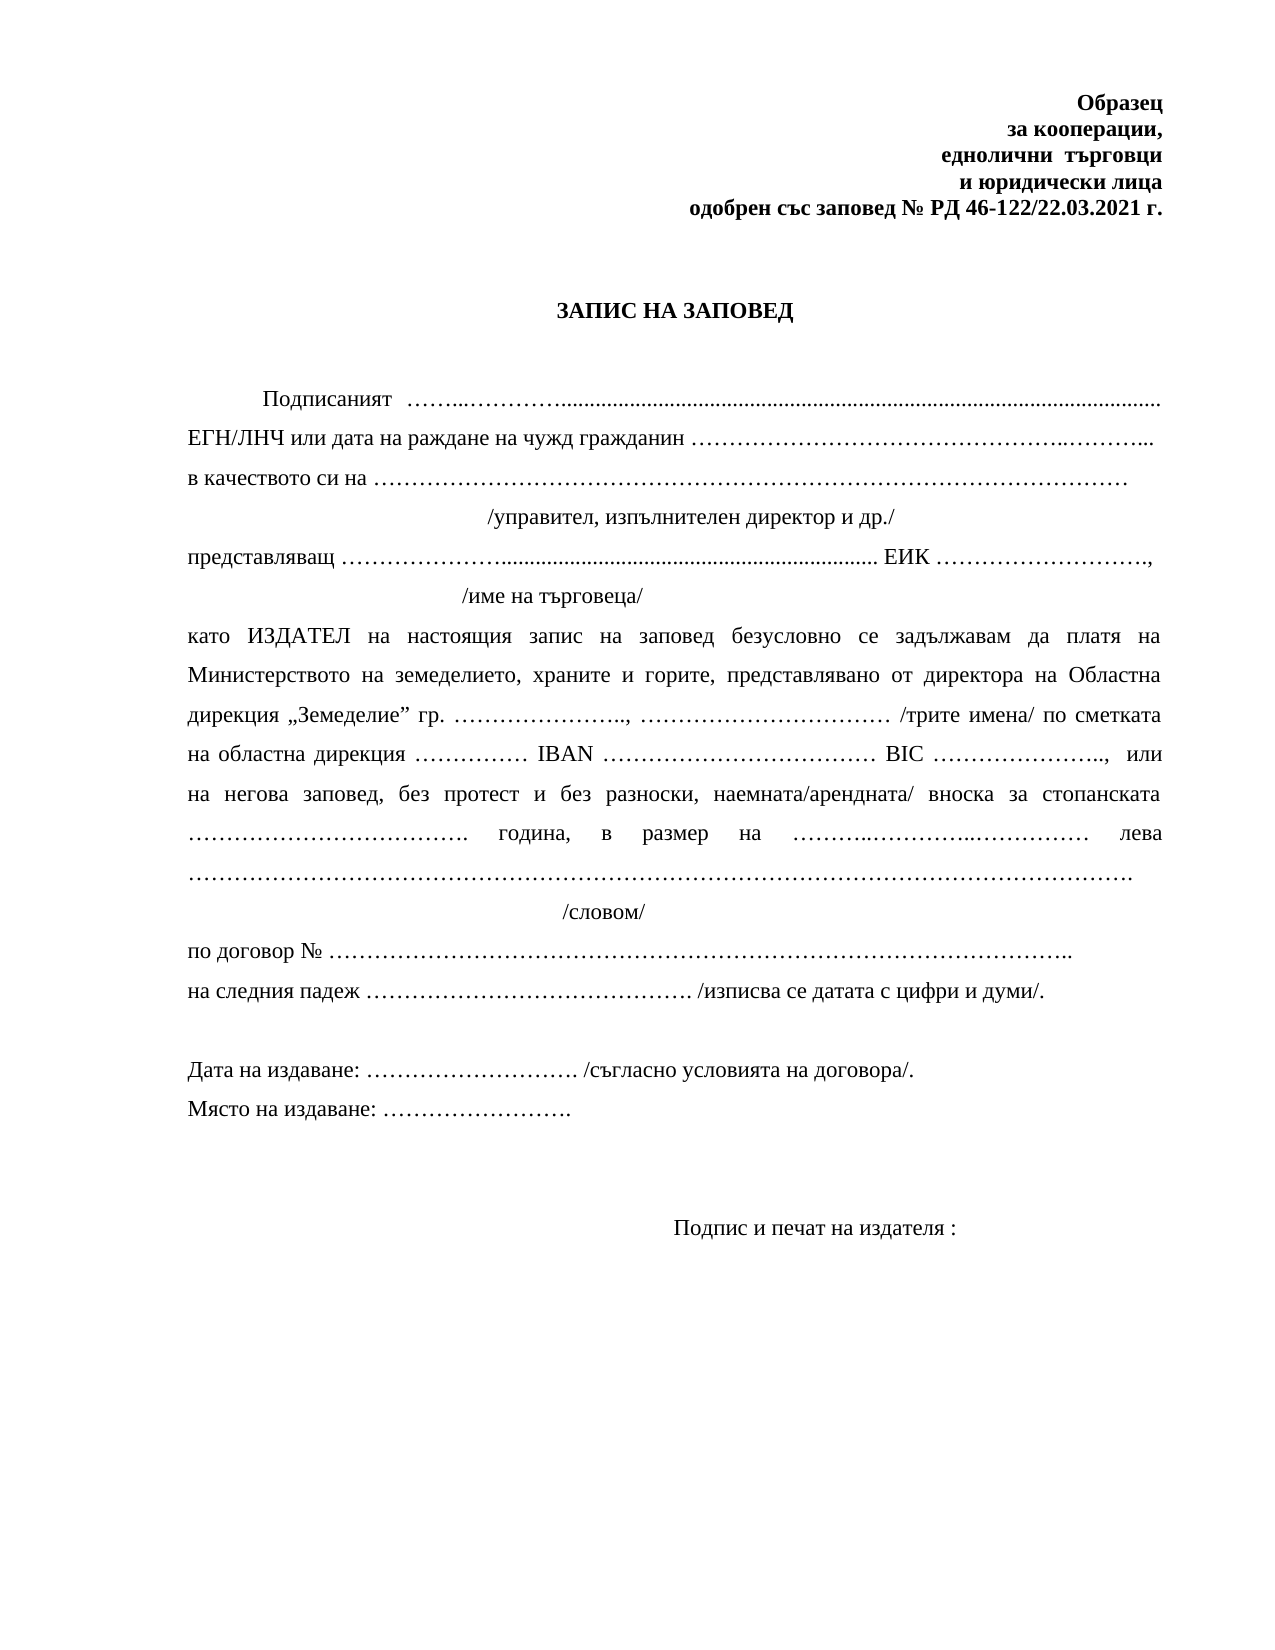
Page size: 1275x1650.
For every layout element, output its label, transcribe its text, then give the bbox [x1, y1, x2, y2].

text /име на търговеца/ [187, 582, 1162, 608]
text Образец [187, 89, 1162, 115]
subtitle ЗАПИС НА ЗАПОВЕД [187, 297, 1162, 323]
text по договор № …………………………………………………………………………………….. [187, 937, 1162, 964]
text /управител, изпълнителен директор и др./ [187, 503, 1162, 529]
text за кооперации, [187, 115, 1162, 141]
text /словом/ [187, 898, 1162, 924]
text на следния падеж ……………………………………. /изписва се датата с цифри и думи/. [187, 977, 1162, 1003]
text Дата на издаване: ………………………. /съгласно условията на договора/. [187, 1056, 1162, 1082]
text еднолични търговци [187, 141, 1162, 168]
text представляващ ………………….................................................................. ЕИК ………………………., [187, 543, 1162, 569]
text одобрен със заповед № РД 46-122/22.03.2021 г. [187, 194, 1162, 220]
text Място на издаване: ……………………. [187, 1095, 1162, 1122]
text като ИЗДАТЕЛ на настоящия запис на заповед безусловно се задължавам да платя на Министерството на земеделието, храните и горите, представлявано от директора на Областна дирекция „Земеделие” гр. ………………….., …………………………… /трите имена/ по сметката на областна дирекция …………… IBAN ……………………………… BIC ………………….., или на негова заповед, без протест и без разноски, наемната/арендната/ вноска за стопанската ………………………………. година, в размер на ………..…………..…………… лева ……………………………………………………………………………………………………………. [187, 622, 1162, 885]
text в качеството си на ……………………………………………………………………………………… [187, 464, 1162, 490]
text Подписаният ……...…………......................................................................................................... ЕГН/ЛНЧ или дата на раждане на чужд гражданин …………………………………………..………... [187, 385, 1162, 451]
text Подпис и печат на издателя : [187, 1214, 1162, 1240]
text и юридически лица [187, 168, 1162, 194]
